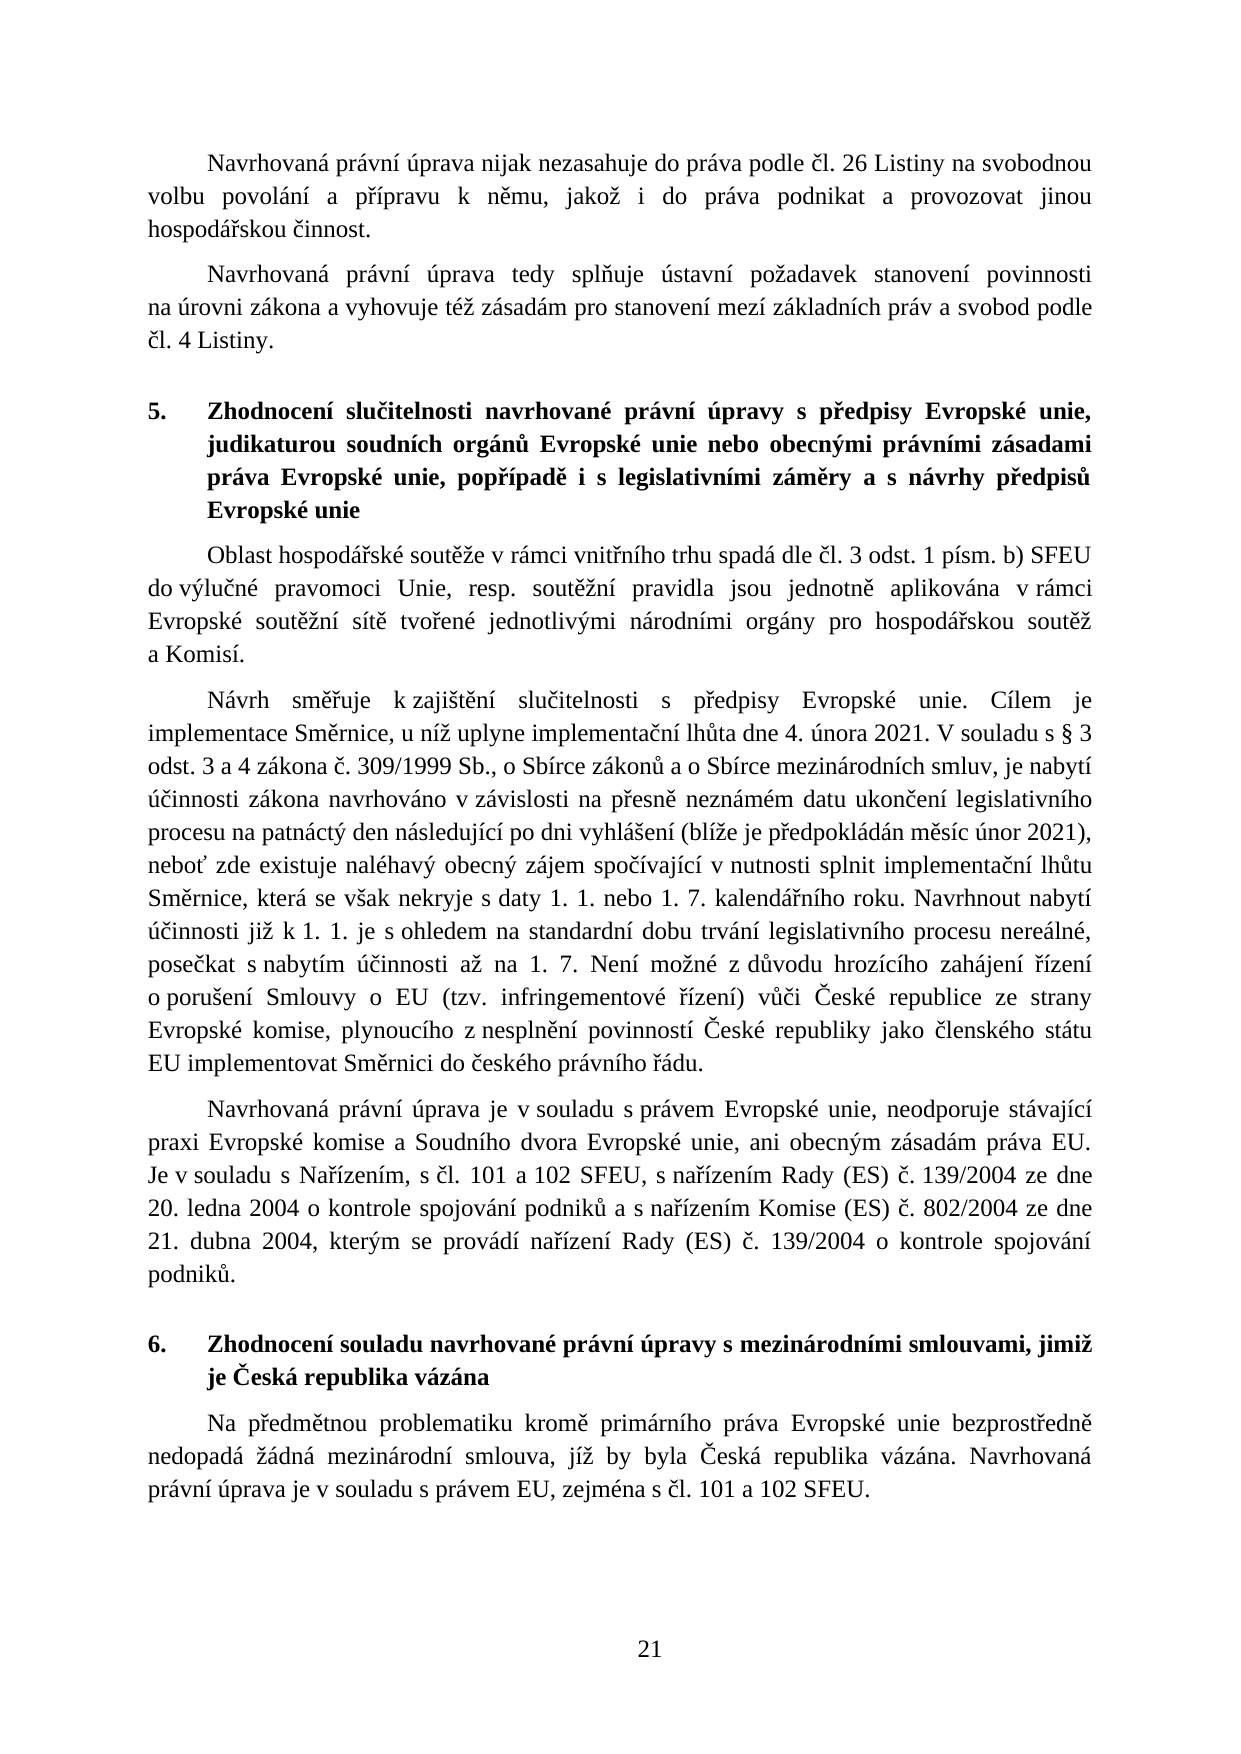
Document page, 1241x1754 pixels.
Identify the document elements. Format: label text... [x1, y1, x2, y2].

text Na předmětnou problematiku kromě primárního práva Evropské unie bezprostředně nedopadá žádná mezinárodní smlouva, jíž by byla Česká republika vázána. Navrhovaná právní úprava je v souladu s právem EU, zejména s čl. 101 a 102 SFEU. [148, 1408, 1092, 1503]
text Navrhovaná právní úprava je v souladu s právem Evropské unie, neodporuje stávající praxi Evropské komise a Soudního dvora Evropské unie, ani obecným zásadám práva EU. Je v souladu s Nařízením, s čl. 101 a 102 SFEU, s nařízením Rady (ES) č. 139/2004 ze dne 20. ledna 2004 o kontrole spojování podniků a s nařízením Komise (ES) č. 802/2004 ze dne 21. dubna 2004, kterým se provádí nařízení Rady (ES) č. 139/2004 o kontrole spojování podniků. [148, 1094, 1092, 1288]
text Navrhovaná právní úprava tedy splňuje ústavní požadavek stanovení povinnosti na úrovni zákona a vyhovuje též zásadám pro stanovení mezí základních práv a svobod podle čl. 4 Listiny. [148, 259, 1092, 354]
text Navrhovaná právní úprava nijak nezasahuje do práva podle čl. 26 Listiny na svobodnou volbu povolání a přípravu k němu, jakož i do práva podnikat a provozovat jinou hospodářskou činnost. [148, 148, 1092, 242]
text Návrh směřuje k zajištění slučitelnosti s předpisy Evropské unie. Cílem je implementace Směrnice, u níž uplyne implementační lhůta dne 4. února 2021. V souladu s § 3 odst. 3 a 4 zákona č. 309/1999 Sb., o Sbírce zákonů a o Sbírce mezinárodních smluv, je nabytí účinnosti zákona navrhováno v závislosti na přesně neznámém datu ukončení legislativního procesu na patnáctý den následující po dni vyhlášení (blíže je předpokládán měsíc únor 2021), neboť zde existuje naléhavý obecný zájem spočívající v nutnosti splnit implementační lhůtu Směrnice, která se však nekryje s daty 1. 1. nebo 1. 7. kalendářního roku. Navrhnout nabytí účinnosti již k 1. 1. je s ohledem na standardní dobu trvání legislativního procesu nereálné, posečkat s nabytím účinnosti až na 1. 7. Není možné z důvodu hrozícího zahájení řízení o porušení Smlouvy o EU (tzv. infringementové řízení) vůči České republice ze strany Evropské komise, plynoucího z nesplnění povinností České republiky jako členského státu EU implementovat Směrnici do českého právního řádu. [148, 685, 1092, 1077]
text 5. Zhodnocení slučitelnosti navrhované právní úpravy s předpisy Evropské unie, judikaturou soudních orgánů Evropské unie nebo obecnými právními zásadami práva Evropské unie, popřípadě i s legislativními záměry a s návrhy předpisů Evropské unie [148, 396, 1092, 524]
text 6. Zhodnocení souladu navrhované právní úpravy s mezinárodními smlouvami, jimiž je Česká republika vázána [148, 1329, 1092, 1391]
text Oblast hospodářské soutěže v rámci vnitřního trhu spadá dle čl. 3 odst. 1 písm. b) SFEU do výlučné pravomoci Unie, resp. soutěžní pravidla jsou jednotně aplikována v rámci Evropské soutěžní sítě tvořené jednotlivými národními orgány pro hospodářskou soutěž a Komisí. [148, 540, 1092, 668]
